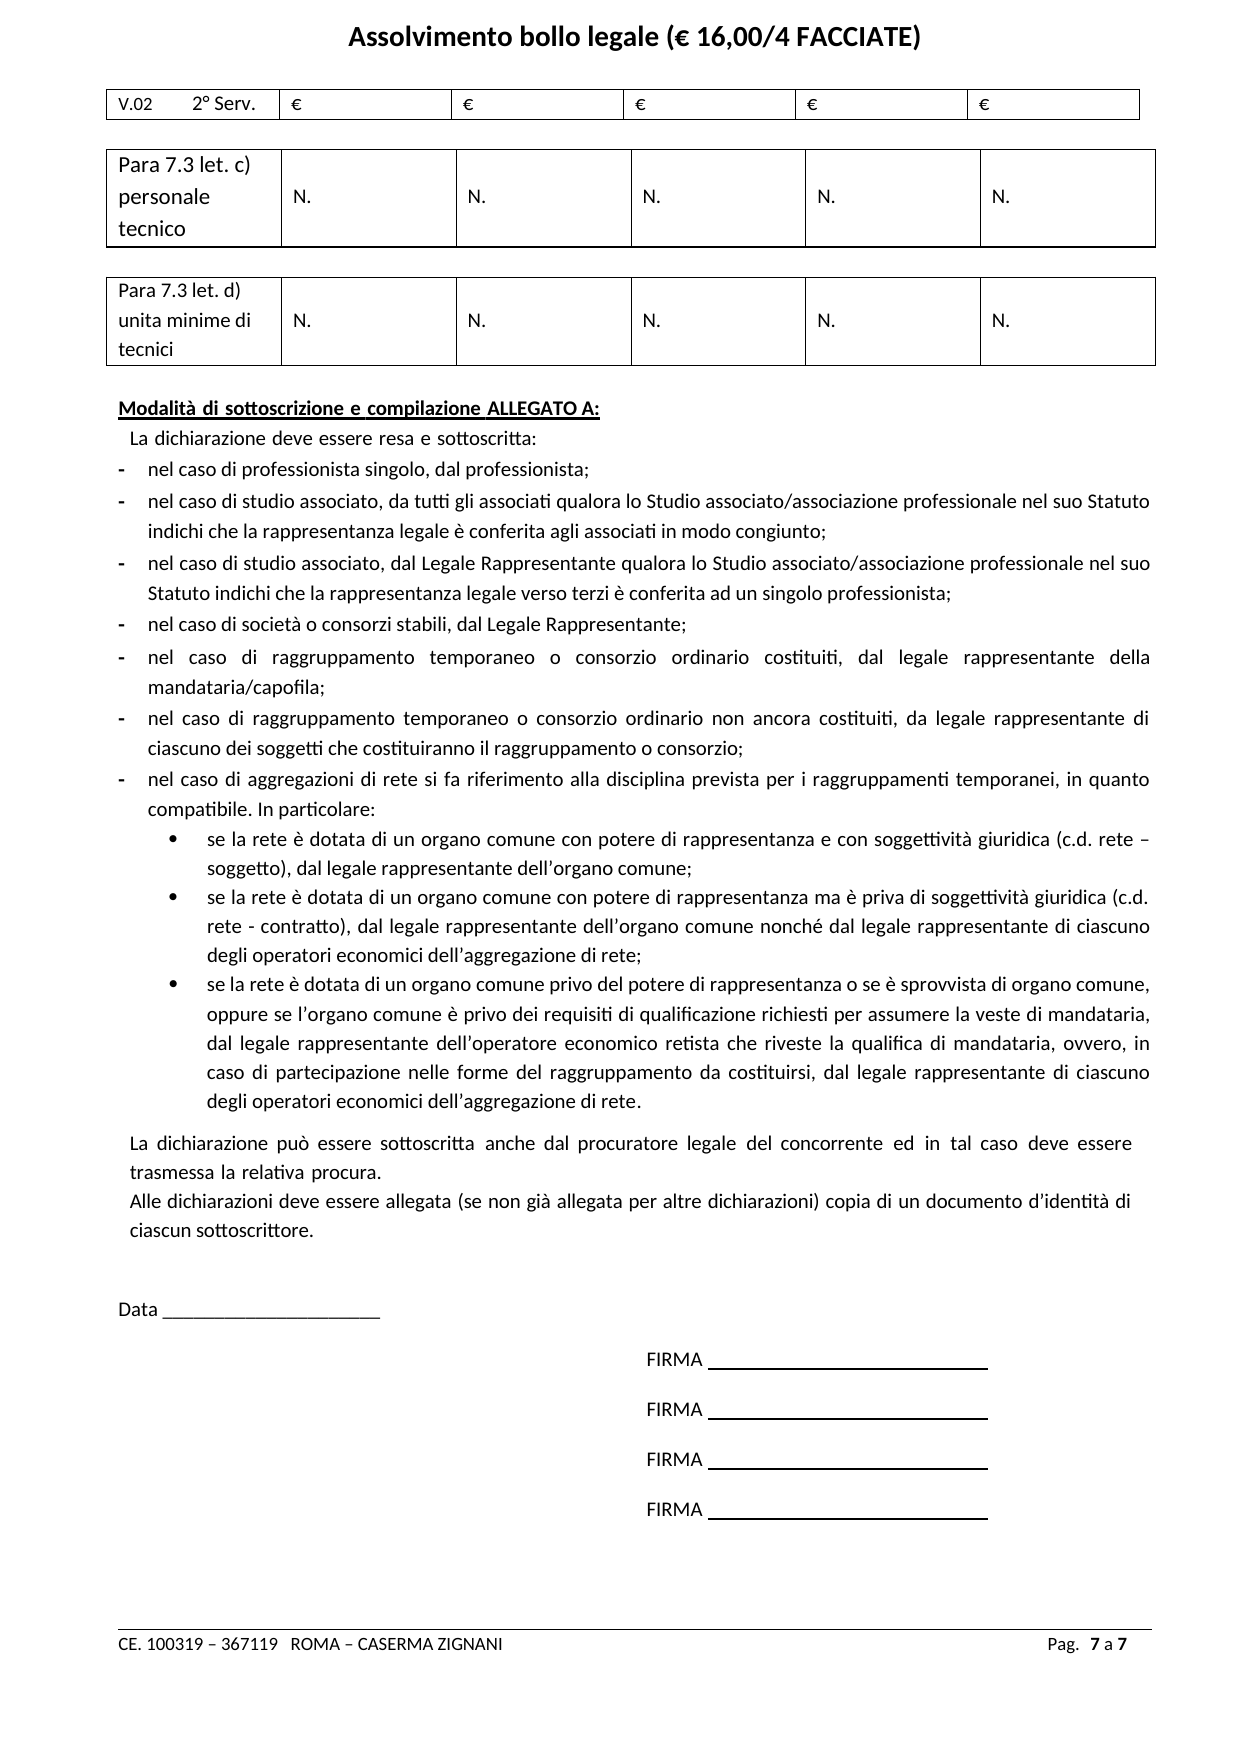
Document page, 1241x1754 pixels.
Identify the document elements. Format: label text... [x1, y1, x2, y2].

text FIRMA [646, 1447, 1152, 1472]
list se la rete è dotata di un organo comune con potere di rappresentanza ma è priva di soggettività giuridica (c.d. rete - contratto), dal legale rappresentante dell’organo comune nonché dal legale rappresentante di ciascuno degli operatori economici dell’aggregazione di rete; [169, 884, 1152, 968]
text La dichiarazione deve essere resa e sottoscritta: [129, 425, 1152, 450]
table_header N. [457, 150, 631, 246]
text FIRMA [646, 1397, 1152, 1422]
list nel caso di società o consorzi stabili, dal Legale Rappresentante; [118, 609, 1152, 638]
table_header N. [632, 278, 805, 365]
table_cell € [280, 90, 451, 119]
table_header N. [981, 150, 1155, 246]
table_header N. [806, 278, 980, 365]
text La dichiarazione può essere sottoscritta anche dal procuratore legale del concorrente ed in tal caso deve essere trasmessa la relativa procura. [129, 1130, 1133, 1184]
text Modalità di sottoscrizione e compilazione ALLEGATO A: [118, 396, 1152, 421]
table_cell € [968, 90, 1139, 119]
text FIRMA [646, 1347, 1152, 1372]
table_header N. [981, 278, 1155, 365]
text Alle dichiarazioni deve essere allegata (se non già allegata per altre dichiarazioni) copia di un documento d’identità di ciascun sottoscrittore. [129, 1188, 1133, 1243]
text Data _____________________ [118, 1297, 1152, 1322]
table_cell € [624, 90, 795, 119]
table_cell € [452, 90, 623, 119]
table_cell V.02 2° Serv. [107, 90, 279, 119]
list se la rete è dotata di un organo comune con potere di rappresentanza e con soggettività giuridica (c.d. rete – soggetto), dal legale rappresentante dell’organo comune; [169, 826, 1152, 880]
list se la rete è dotata di un organo comune privo del potere di rappresentanza o se è sprovvista di organo comune, oppure se l’organo comune è privo dei requisiti di qualificazione richiesti per assumere la veste di mandataria, dal legale rappresentante dell’operatore economico retista che riveste la qualifica di mandataria, ovvero, in caso di partecipazione nelle forme del raggruppamento da costituirsi, dal legale rappresentante di ciascuno degli operatori economici dell’aggregazione di rete. [169, 972, 1152, 1114]
table_header N. [457, 278, 631, 365]
table_header N. [632, 150, 805, 246]
table_header N. [282, 150, 456, 246]
table_cell € [796, 90, 967, 119]
table_header Para 7.3 let. d) unita minime di tecnici [107, 278, 281, 365]
list nel caso di professionista singolo, dal professionista; [118, 454, 1152, 482]
list nel caso di studio associato, dal Legale Rappresentante qualora lo Studio associato/associazione professionale nel suo Statuto indichi che la rappresentanza legale verso terzi è conferita ad un singolo professionista; [118, 548, 1152, 605]
table_header N. [282, 278, 456, 365]
list nel caso di raggruppamento temporaneo o consorzio ordinario non ancora costituiti, da legale rappresentante di ciascuno dei soggetti che costituiranno il raggruppamento o consorzio; [118, 703, 1152, 761]
table_header N. [806, 150, 980, 246]
list nel caso di aggregazioni di rete si fa riferimento alla disciplina prevista per i raggruppamenti temporanei, in quanto compatibile. In particolare: [118, 764, 1152, 822]
table_header Para 7.3 let. c) personale tecnico [107, 150, 281, 246]
text FIRMA [646, 1497, 1152, 1522]
list nel caso di studio associato, da tutti gli associati qualora lo Studio associato/associazione professionale nel suo Statuto indichi che la rappresentanza legale è conferita agli associati in modo congiunto; [118, 486, 1152, 544]
list nel caso di raggruppamento temporaneo o consorzio ordinario costituiti, dal legale rappresentante della mandataria/capofila; [118, 642, 1152, 699]
